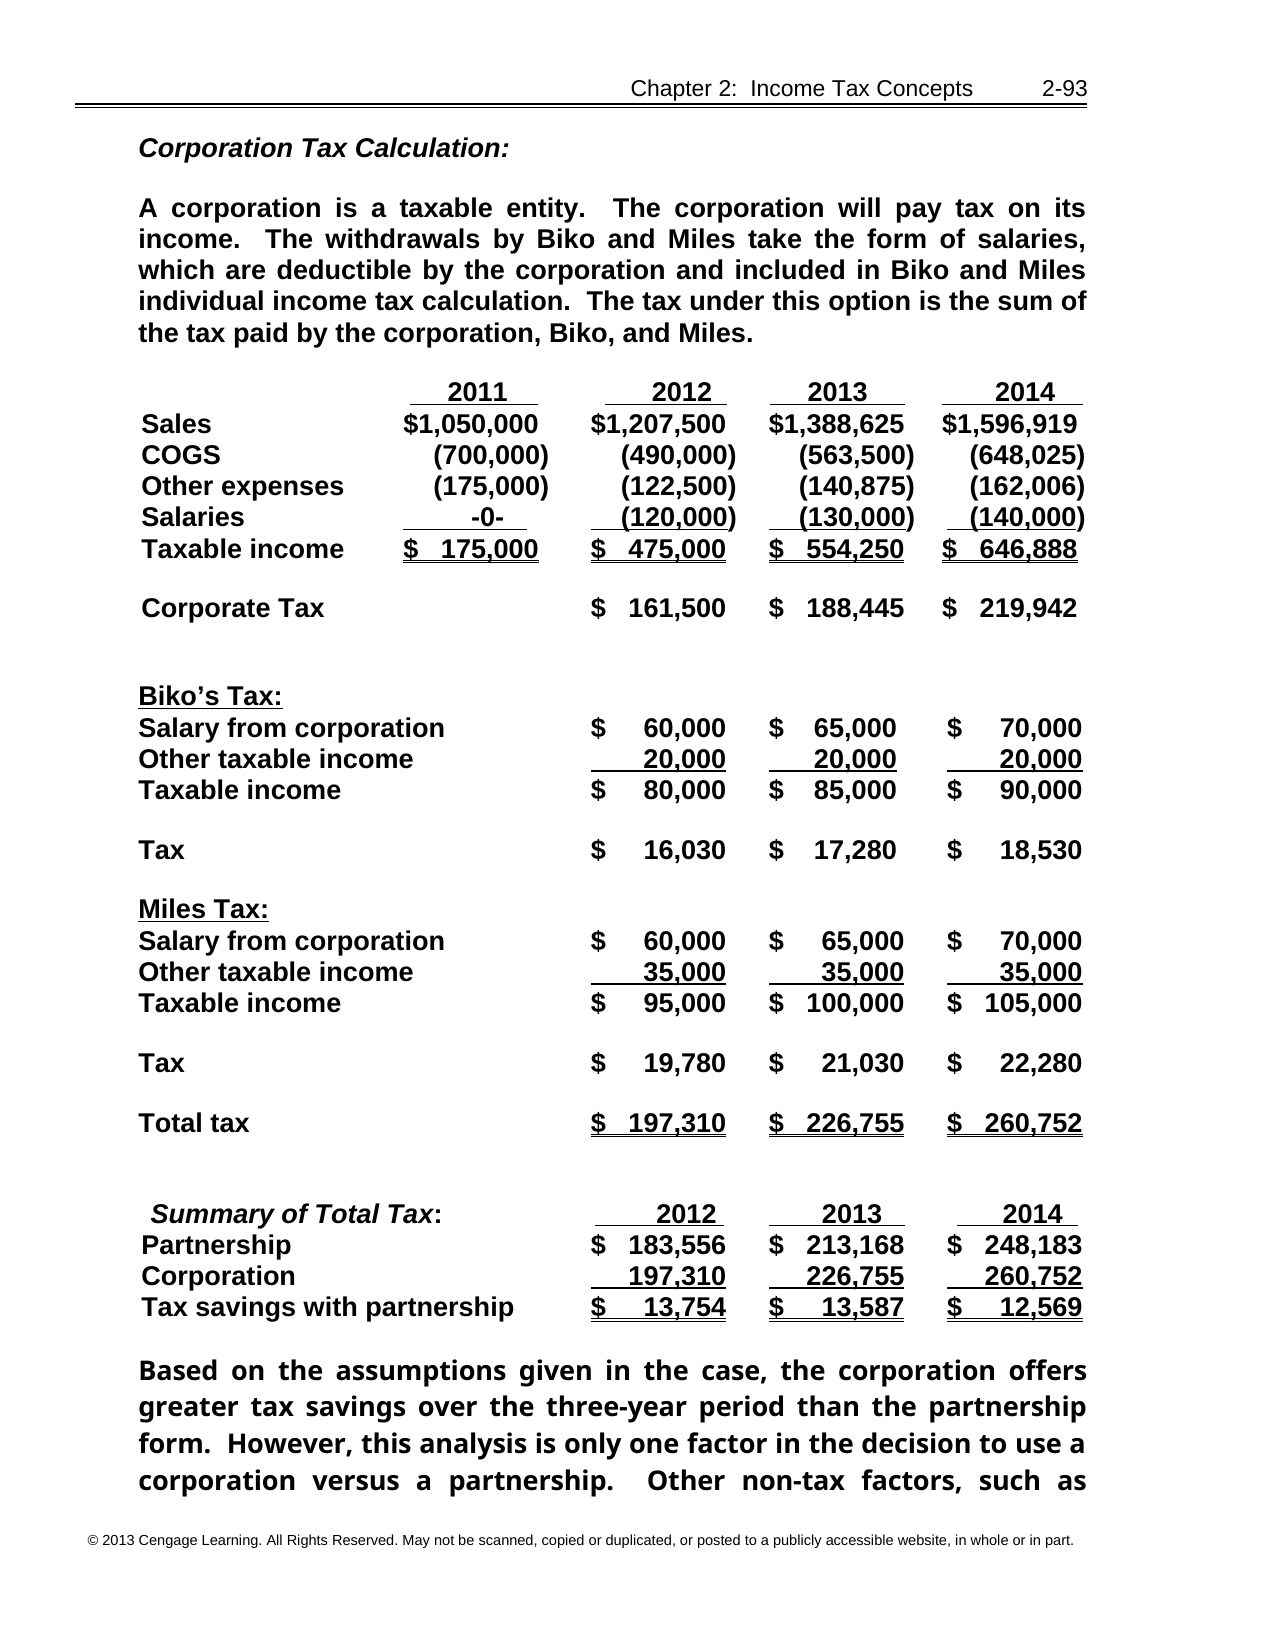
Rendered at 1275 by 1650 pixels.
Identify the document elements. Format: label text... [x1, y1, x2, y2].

text 2011 2012 2013 2014 [141, 376, 1087, 408]
text Other expenses (175,000) (122,500) (140,875) (162,006) [141, 470, 1087, 501]
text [75, 1351, 1087, 1498]
text Sales $1,050,000 $1,207,500 $1,388,625 $1,596,919 [141, 408, 1087, 439]
text Salaries -0- (120,000) (130,000) (140,000) [141, 501, 1087, 533]
text Other taxable income 20,000 20,000 20,000 [75, 743, 1087, 774]
text Taxable income $ 95,000 $ 100,000 $ 105,000 [75, 987, 1087, 1018]
text Corporation Tax Calculation: [75, 132, 1087, 163]
text Total tax $ 197,310 $ 226,755 $ 260,752 [75, 1107, 1087, 1138]
text Other taxable income 35,000 35,000 35,000 [75, 956, 1087, 987]
text Biko’s Tax: [75, 680, 1087, 712]
text Salary from corporation $ 60,000 $ 65,000 $ 70,000 [75, 925, 1087, 956]
text Partnership $ 183,556 $ 213,168 $ 248,183 [141, 1229, 1087, 1260]
text Salary from corporation $ 60,000 $ 65,000 $ 70,000 [75, 712, 1087, 743]
text Tax $ 16,030 $ 17,280 $ 18,530 [75, 834, 1087, 865]
text COGS (700,000) (490,000) (563,500) (648,025) [141, 439, 1087, 470]
text Corporation 197,310 226,755 260,752 [141, 1260, 1087, 1291]
text Miles Tax: [75, 893, 1087, 925]
text Corporate Tax $ 161,500 $ 188,445 $ 219,942 [141, 592, 1087, 623]
text A corporation is a taxable entity. The corporation will pay tax on its income. The withdrawals by Biko and Miles take the form of salaries, which are deductible by the corporation and included in Biko and Miles individual income tax calculation. The tax under this option is the sum of the tax paid by the corporation, Biko, and Miles. [75, 192, 1087, 348]
text Tax savings with partnership $ 13,754 $ 13,587 $ 12,569 [141, 1291, 1087, 1323]
text Tax $ 19,780 $ 21,030 $ 22,280 [75, 1047, 1087, 1078]
text Taxable income $ 175,000 $ 475,000 $ 554,250 $ 646,888 [141, 533, 1087, 564]
text Summary of Total Tax: 2012 2013 2014 [141, 1198, 1087, 1229]
text Taxable income $ 80,000 $ 85,000 $ 90,000 [75, 774, 1087, 805]
